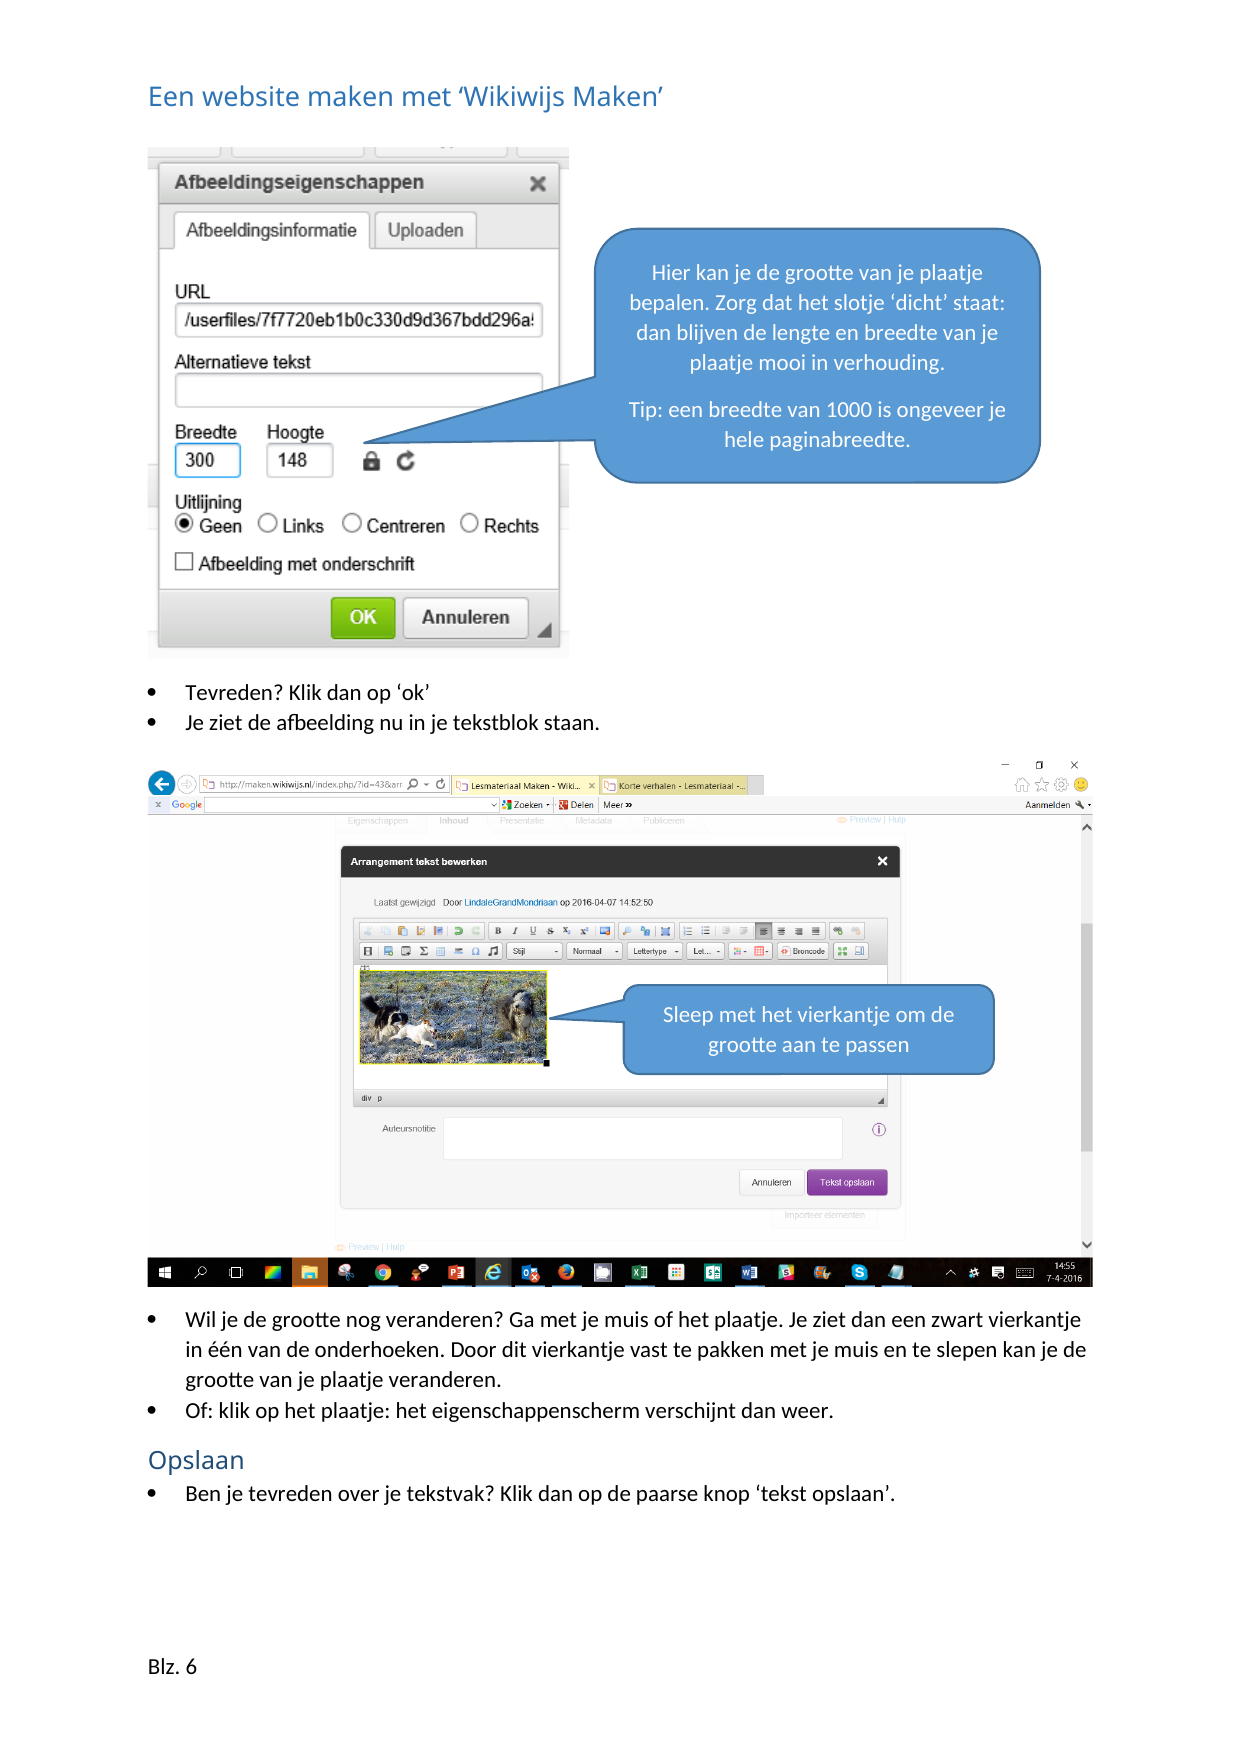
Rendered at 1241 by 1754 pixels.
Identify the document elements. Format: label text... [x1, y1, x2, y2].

list Je ziet de afbeelding nu in je tekstblok staan. [148, 708, 1093, 736]
list Wil je de grootte nog veranderen? Ga met je muis of het plaatje. Je ziet dan een zwart vierkantje in één van de onderhoeken. Door dit vierkantje vast te pakken met je muis en te slepen kan je de grootte van je plaatje veranderen. [148, 1305, 1093, 1394]
picture [147, 147, 570, 659]
list Ben je tevreden over je tekstvak? Klik dan op de paarse knop ‘tekst opslaan’. [148, 1479, 1093, 1507]
list Of: klik op het plaatje: het eigenschappenscherm verschijnt dan weer. [148, 1396, 1093, 1424]
list Tevreden? Klik dan op ‘ok’ [148, 678, 1093, 706]
subtitle Opslaan [148, 1443, 1093, 1477]
picture [147, 754, 1093, 1287]
